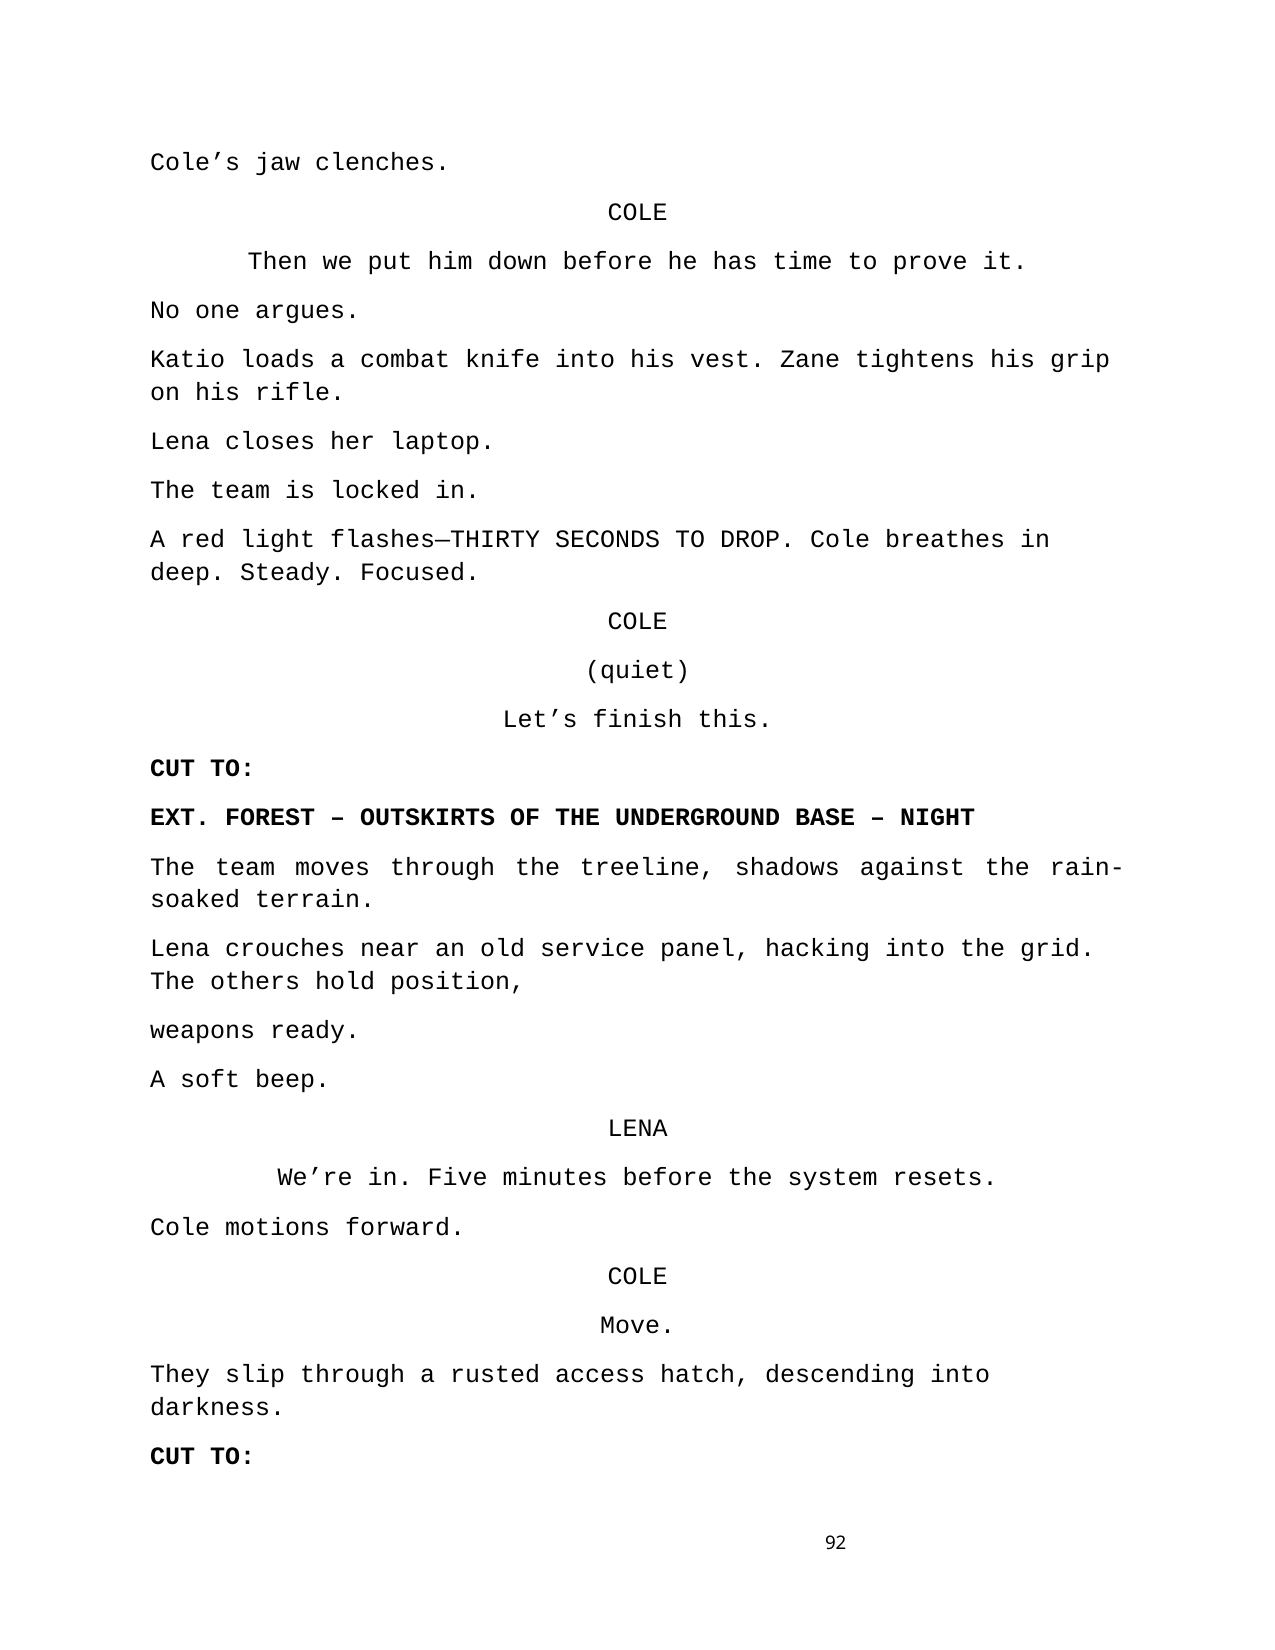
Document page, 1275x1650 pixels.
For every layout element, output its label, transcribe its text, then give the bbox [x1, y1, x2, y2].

text A soft beep. [150, 1067, 1125, 1095]
text We’re in. Five minutes before the system resets. [150, 1165, 1125, 1193]
text Cole’s jaw clenches. [150, 150, 1125, 178]
text COLE [150, 1263, 1125, 1292]
text (quiet) [150, 657, 1125, 686]
text A red light flashes—THIRTY SECONDS TO DROP. Cole breathes in deep. Steady. Focused. [150, 527, 1125, 587]
text Cole motions forward. [150, 1214, 1125, 1242]
text LENA [150, 1116, 1125, 1144]
text weapons ready. [150, 1017, 1125, 1046]
text Lena crouches near an old service panel, hacking into the grid. The others hold position, [150, 936, 1125, 997]
text Move. [150, 1312, 1125, 1341]
text Let’s finish this. [150, 707, 1125, 735]
text Lena closes her laptop. [150, 428, 1125, 457]
text CUT TO: [150, 1443, 1125, 1472]
text CUT TO: [150, 756, 1125, 784]
text Then we put him down before he has time to prove it. [150, 248, 1125, 277]
text The team moves through the treeline, shadows against the rain-soaked terrain. [150, 854, 1125, 915]
text No one argues. [150, 297, 1125, 326]
text EXT. FOREST – OUTSKIRTS OF THE UNDERGROUND BASE – NIGHT [150, 805, 1125, 833]
text Katio loads a combat knife into his vest. Zane tightens his grip on his rifle. [150, 347, 1125, 407]
text COLE [150, 199, 1125, 227]
text They slip through a rusted access hatch, descending into darkness. [150, 1362, 1125, 1422]
text The team is locked in. [150, 477, 1125, 506]
text COLE [150, 608, 1125, 637]
